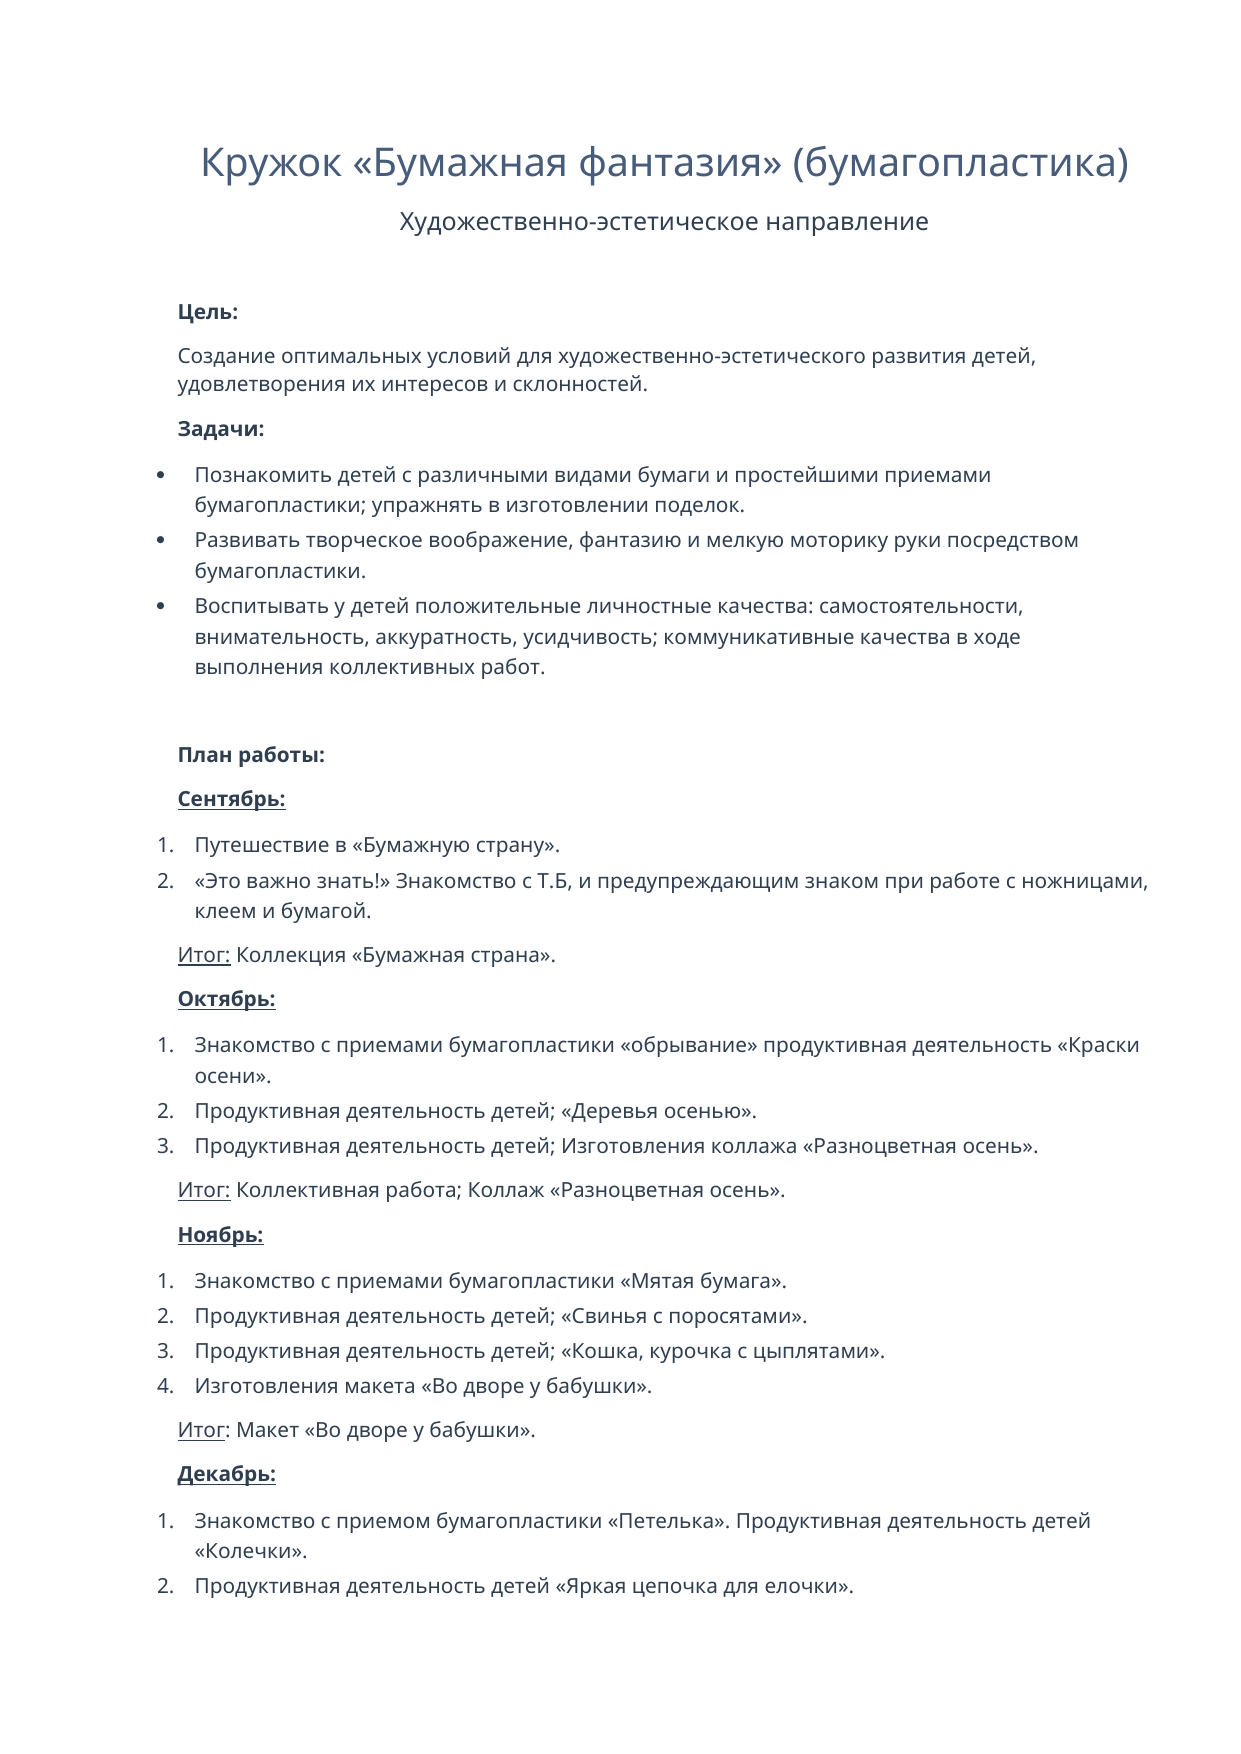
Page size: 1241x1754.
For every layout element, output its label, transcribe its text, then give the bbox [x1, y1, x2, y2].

list Продуктивная деятельность детей; «Деревья осенью». [157, 1094, 1152, 1125]
text Итог: Коллекция «Бумажная страна». [177, 940, 1152, 969]
list Познакомить детей с различными видами бумаги и простейшими приемами бумагопластики; упражнять в изготовлении поделок. [157, 458, 1152, 519]
text Задачи: [177, 414, 1152, 442]
list Развивать творческое воображение, фантазию и мелкую моторику руки посредством бумагопластики. [157, 523, 1152, 584]
list Знакомство с приемом бумагопластики «Петелька». Продуктивная деятельность детей «Колечки». [157, 1504, 1152, 1565]
text Итог: Коллективная работа; Коллаж «Разноцветная осень». [177, 1176, 1152, 1204]
text План работы: [177, 740, 1152, 769]
list Путешествие в «Бумажную страну». [157, 828, 1152, 859]
list Знакомство с приемами бумагопластики «Мятая бумага». [157, 1264, 1152, 1294]
text Сентябрь: [177, 784, 1152, 813]
text Октябрь: [177, 984, 1152, 1013]
list Изготовления макета «Во дворе у бабушки». [157, 1369, 1152, 1400]
list Продуктивная деятельность детей; «Кошка, курочка с цыплятами». [157, 1334, 1152, 1365]
text Создание оптимальных условий для художественно-эстетического развития детей, удовлетворения их интересов и склонностей. [177, 341, 1152, 398]
list Продуктивная деятельность детей «Яркая цепочка для елочки». [157, 1569, 1152, 1600]
text Кружок «Бумажная фантазия» (бумагопластика) [177, 134, 1152, 188]
text Итог: Макет «Во дворе у бабушки». [177, 1416, 1152, 1444]
list «Это важно знать!» Знакомство с Т.Б, и предупреждающим знаком при работе с ножницами, клеем и бумагой. [157, 864, 1152, 925]
list Знакомство с приемами бумагопластики «обрывание» продуктивная деятельность «Краски осени». [157, 1028, 1152, 1089]
text Ноябрь: [177, 1220, 1152, 1248]
text Художественно-эстетическое направление [177, 203, 1152, 237]
list Воспитывать у детей положительные личностные качества: самостоятельности, внимательность, аккуратность, усидчивость; коммуникативные качества в ходе выполнения коллективных работ. [157, 589, 1152, 681]
text Декабрь: [177, 1459, 1152, 1488]
text Цель: [177, 297, 1152, 326]
list Продуктивная деятельность детей; Изготовления коллажа «Разноцветная осень». [157, 1129, 1152, 1160]
list Продуктивная деятельность детей; «Свинья с поросятами». [157, 1299, 1152, 1329]
